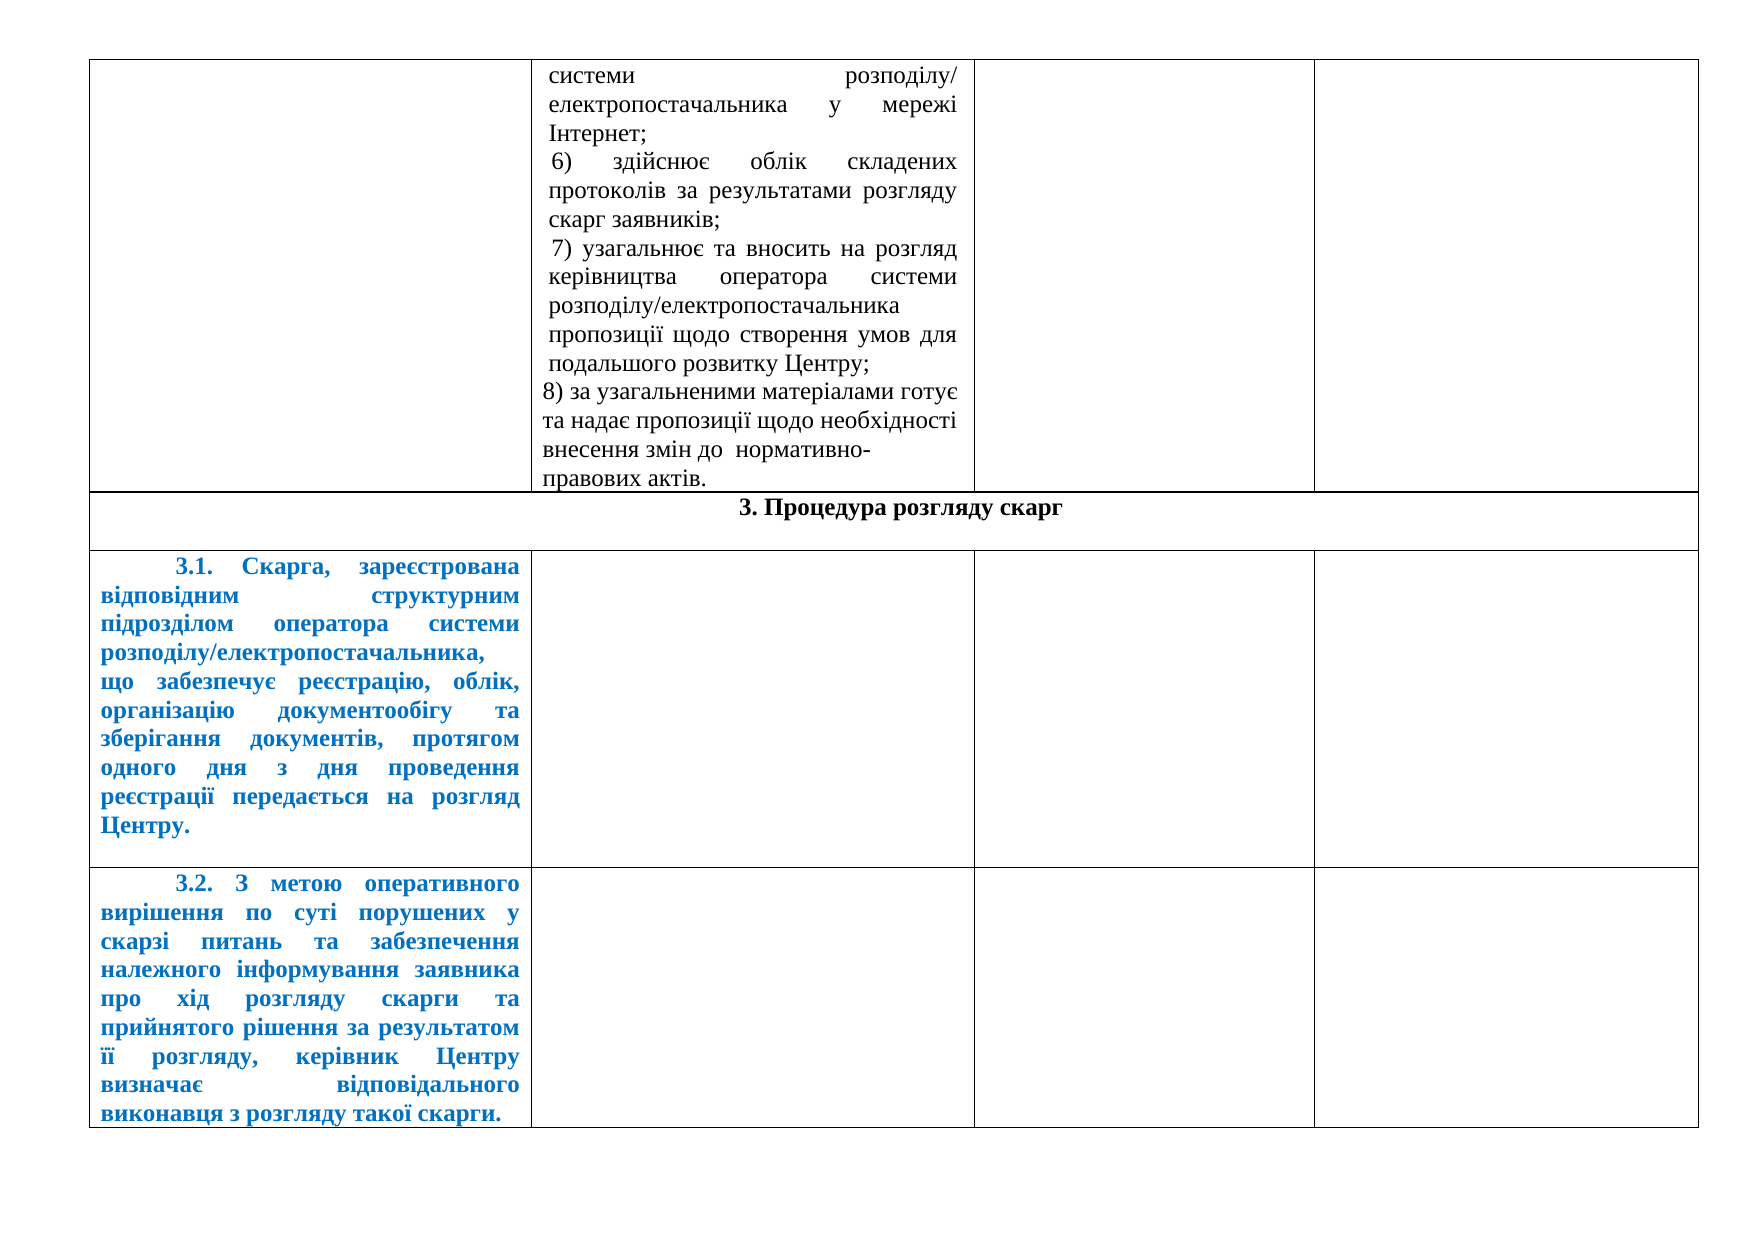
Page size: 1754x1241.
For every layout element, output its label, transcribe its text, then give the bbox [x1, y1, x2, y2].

table_cell [1315, 868, 1698, 1127]
table_cell [975, 551, 1314, 867]
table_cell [975, 60, 1314, 491]
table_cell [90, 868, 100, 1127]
table_cell [975, 868, 1314, 1127]
table_cell 3.1. Скарга, зареєстрована відповідним структурним підрозділом оператора системи розподілу/електропостачальника, що забезпечує реєстрацію, облік, організацію документообігу та зберігання документів, протягом одного дня з дня проведення реєстрації передається на розгляд Центру. [90, 551, 531, 867]
table_cell [532, 551, 974, 867]
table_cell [1315, 60, 1698, 491]
table_cell [90, 60, 531, 491]
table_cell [532, 60, 974, 491]
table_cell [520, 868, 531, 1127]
table_cell [532, 868, 974, 1127]
table_cell 3. Процедура розгляду скарг [90, 493, 1698, 550]
table_cell [1315, 551, 1698, 867]
